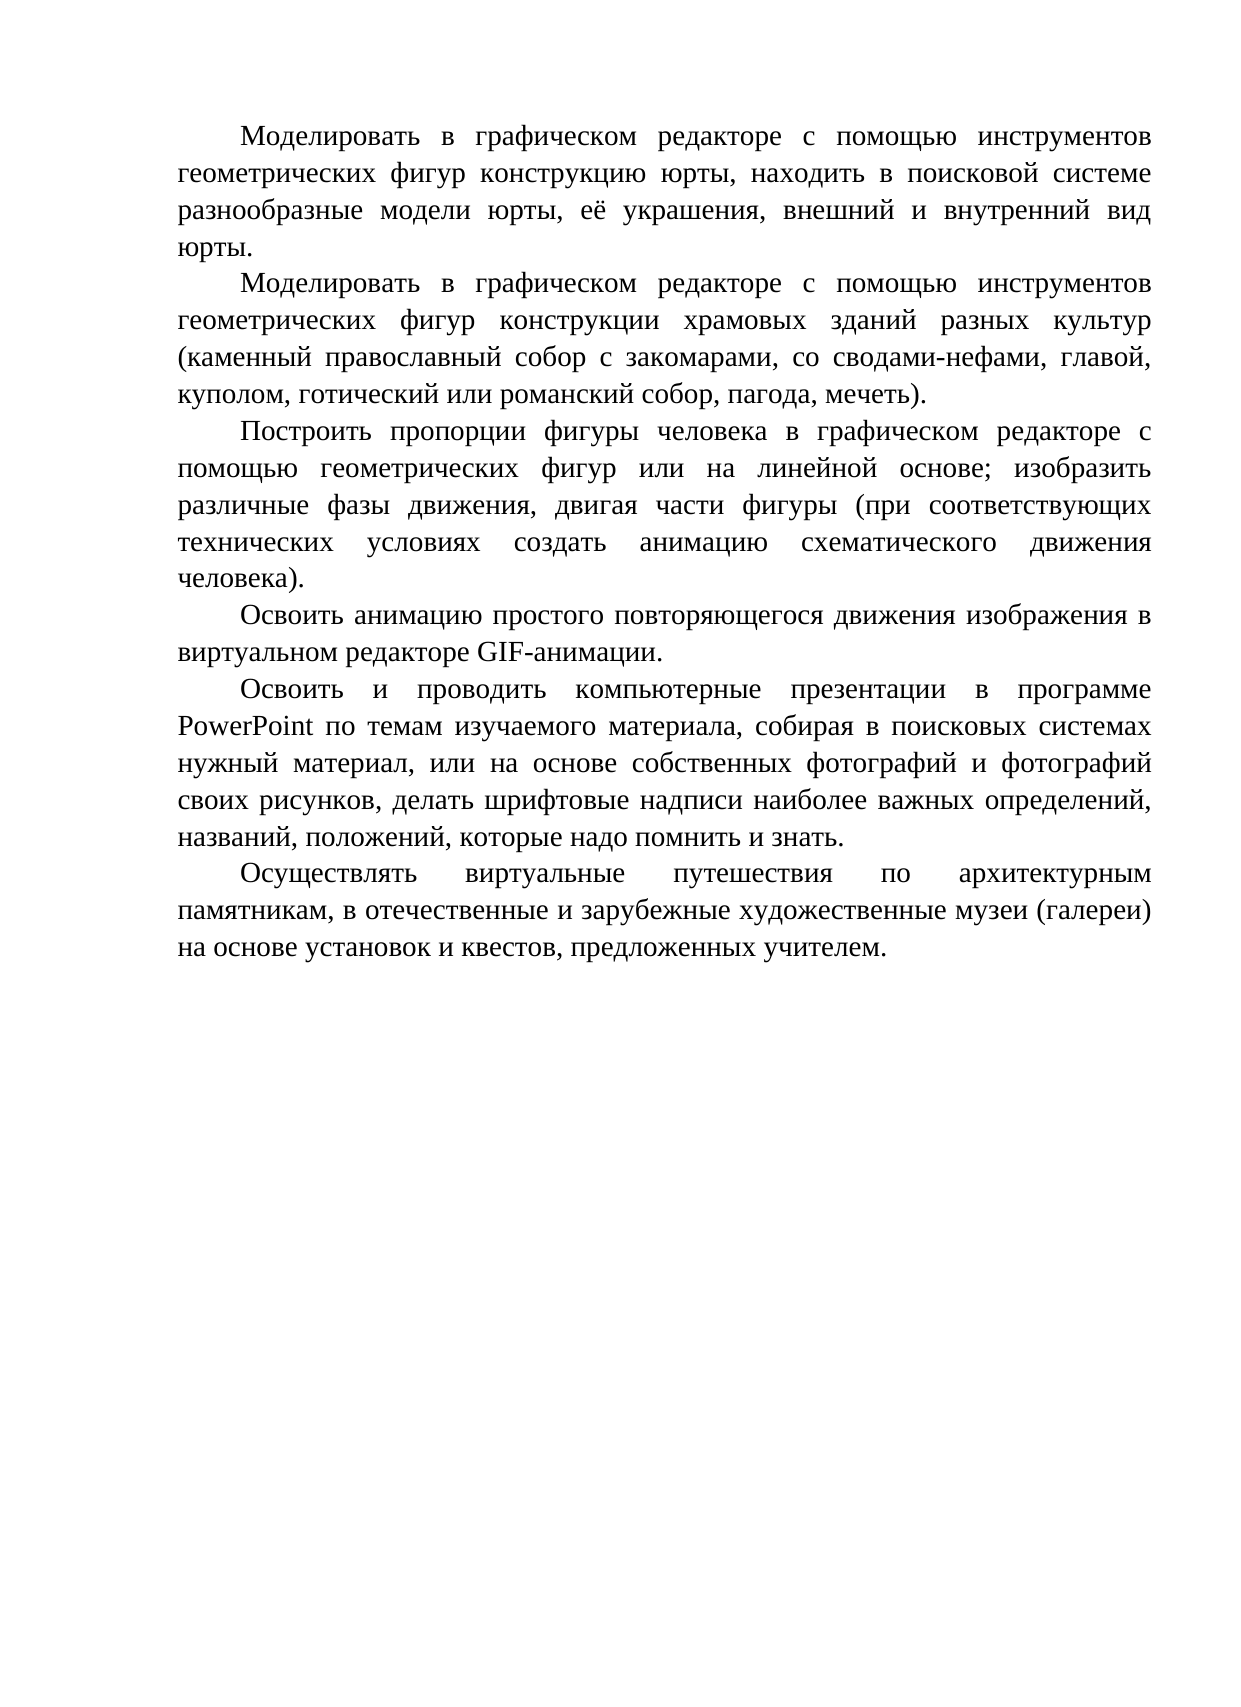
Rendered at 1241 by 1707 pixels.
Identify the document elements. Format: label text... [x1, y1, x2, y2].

text Моделировать в графическом редакторе с помощью инструментов геометрических фигур конструкции храмовых зданий разных культур (каменный православный собор с закомарами, со сводами-нефами, главой, куполом, готический или романский собор, пагода, мечеть). [177, 266, 1152, 410]
text Построить пропорции фигуры человека в графическом редакторе с помощью геометрических фигур или на линейной основе; изобразить различные фазы движения, двигая части фигуры (при соответствующих технических условиях создать анимацию схематического движения человека). [177, 413, 1152, 594]
text Моделировать в графическом редакторе с помощью инструментов геометрических фигур конструкцию юрты, находить в поисковой системе разнообразные модели юрты, её украшения, внешний и внутренний вид юрты. [177, 118, 1152, 262]
text Освоить анимацию простого повторяющегося движения изображения в виртуальном редакторе GIF-анимации. [177, 597, 1152, 668]
text Осуществлять виртуальные путешествия по архитектурным памятникам, в отечественные и зарубежные художественные музеи (галереи) на основе установок и квестов, предложенных учителем. [177, 856, 1152, 963]
text Освоить и проводить компьютерные презентации в программе PowerPoint по темам изучаемого материала, собирая в поисковых системах нужный материал, или на основе собственных фотографий и фотографий своих рисунков, делать шрифтовые надписи наиболее важных определений, названий, положений, которые надо помнить и знать. [177, 671, 1152, 852]
